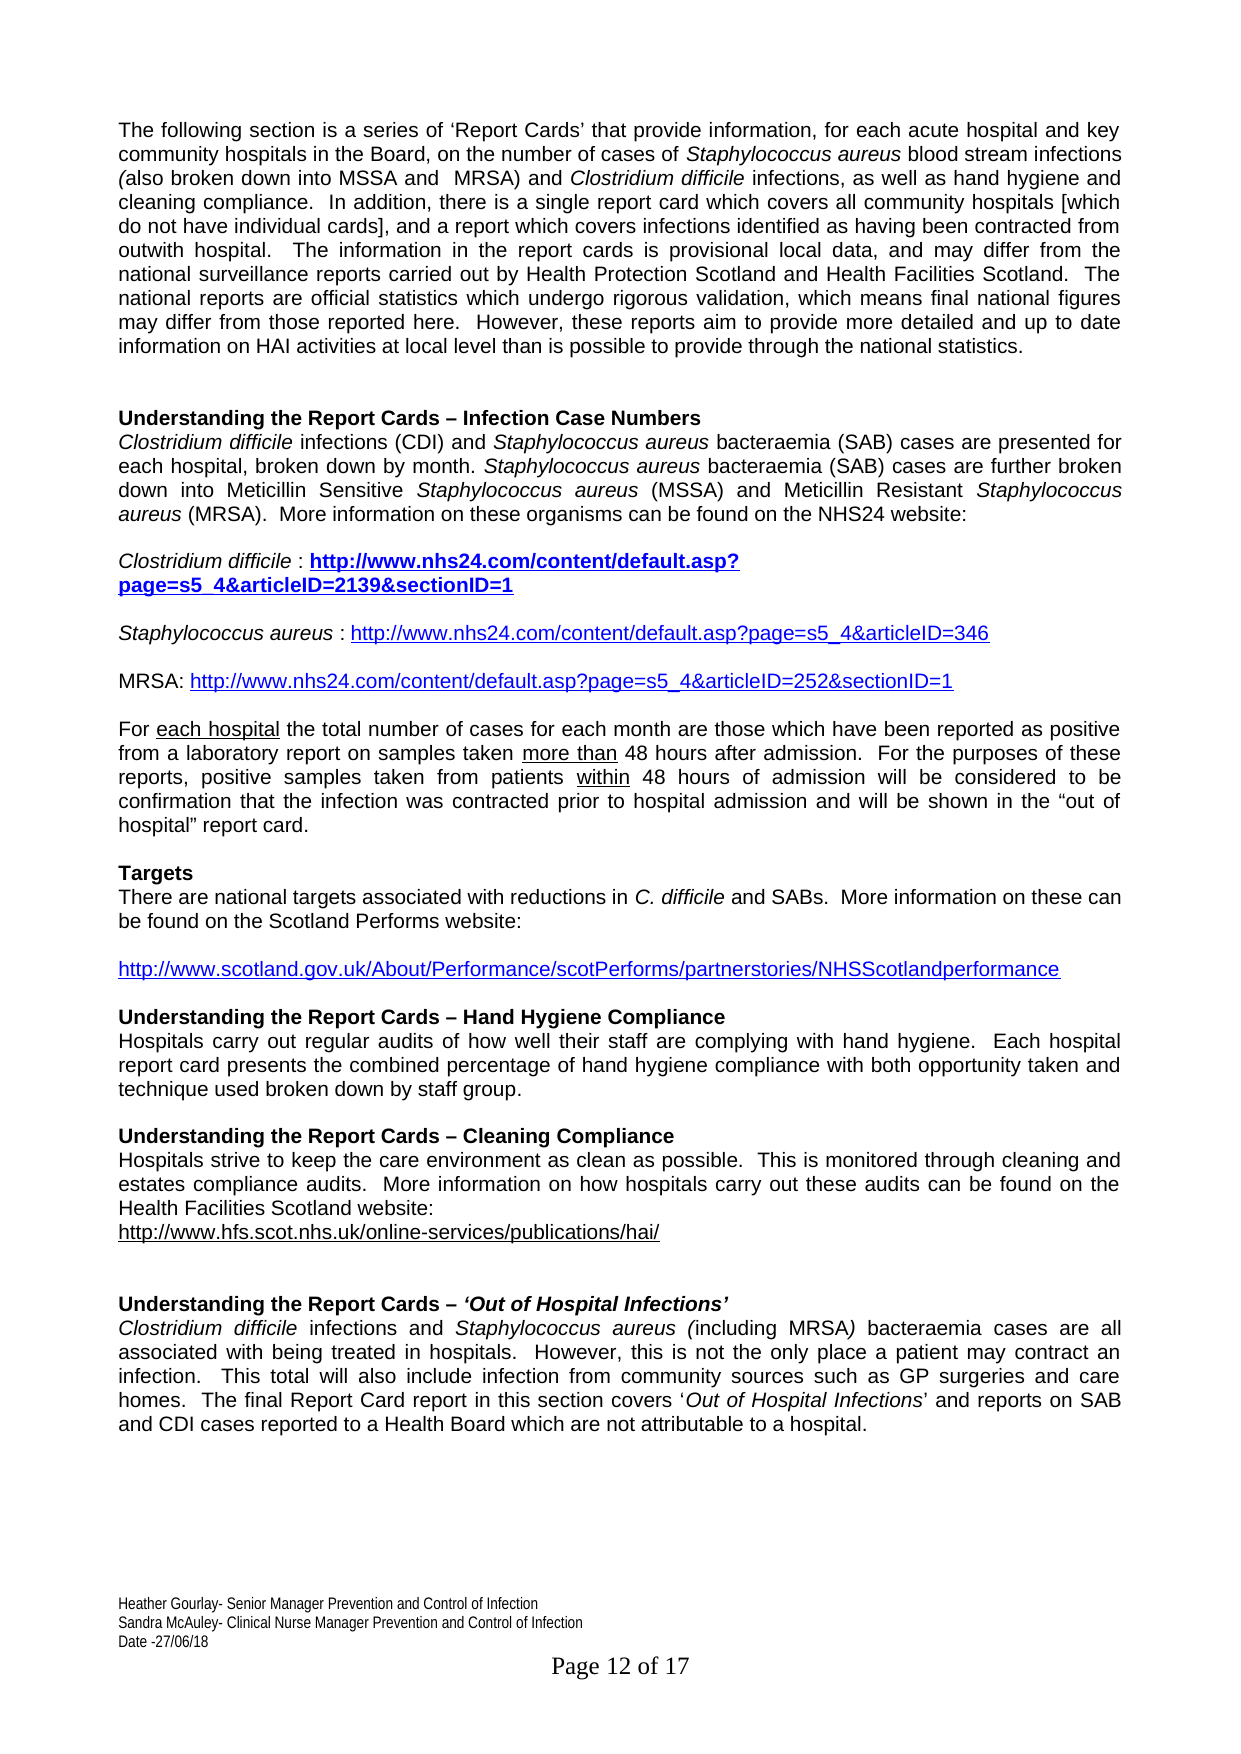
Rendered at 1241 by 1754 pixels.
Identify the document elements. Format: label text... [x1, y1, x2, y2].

text Targets [118, 861, 1122, 885]
text Clostridium difficile : http://www.nhs24.com/content/default.asp?page=s5_4&articleID=2139&sectionID=1 [118, 549, 1122, 597]
text There are national targets associated with reductions in C. difficile and SABs. More information on these can be found on the Scotland Performs website: [118, 885, 1122, 933]
text Understanding the Report Cards – ‘Out of Hospital Infections’ [118, 1292, 1122, 1316]
text Clostridium difficile infections (CDI) and Staphylococcus aureus bacteraemia (SAB) cases are presented for each hospital, broken down by month. Staphylococcus aureus bacteraemia (SAB) cases are further broken down into Meticillin Sensitive Staphylococcus aureus (MSSA) and Meticillin Resistant Staphylococcus aureus (MRSA). More information on these organisms can be found on the NHS24 website: [118, 429, 1122, 525]
text MRSA: http://www.nhs24.com/content/default.asp?page=s5_4&articleID=252&sectionID=1 [118, 669, 1122, 693]
text Hospitals carry out regular audits of how well their staff are complying with hand hygiene. Each hospital report card presents the combined percentage of hand hygiene compliance with both opportunity taken and technique used broken down by staff group. [118, 1028, 1122, 1100]
text Clostridium difficile infections and Staphylococcus aureus (including MRSA) bacteraemia cases are all associated with being treated in hospitals. However, this is not the only place a patient may contract an infection. This total will also include infection from community sources such as GP surgeries and care homes. The final Report Card report in this section covers ‘Out of Hospital Infections’ and reports on SAB and CDI cases reported to a Health Board which are not attributable to a hospital. [118, 1316, 1122, 1436]
text Understanding the Report Cards – Infection Case Numbers [118, 406, 1122, 429]
text Understanding the Report Cards – Hand Hygiene Compliance [118, 1004, 1122, 1028]
text Staphylococcus aureus : http://www.nhs24.com/content/default.asp?page=s5_4&articleID=346 [118, 621, 1122, 645]
text For each hospital the total number of cases for each month are those which have been reported as positive from a laboratory report on samples taken more than 48 hours after admission. For the purposes of these reports, positive samples taken from patients within 48 hours of admission will be considered to be confirmation that the infection was contracted prior to hospital admission and will be shown in the “out of hospital” report card. [118, 717, 1122, 837]
text Understanding the Report Cards – Cleaning Compliance [118, 1124, 1122, 1148]
text The following section is a series of ‘Report Cards’ that provide information, for each acute hospital and key community hospitals in the Board, on the number of cases of Staphylococcus aureus blood stream infections (also broken down into MSSA and MRSA) and Clostridium difficile infections, as well as hand hygiene and cleaning compliance. In addition, there is a single report card which covers all community hospitals [which do not have individual cards], and a report which covers infections identified as having been contracted from outwith hospital. The information in the report cards is provisional local data, and may differ from the national surveillance reports carried out by Health Protection Scotland and Health Facilities Scotland. The national reports are official statistics which undergo rigorous validation, which means final national figures may differ from those reported here. However, these reports aim to provide more detailed and up to date information on HAI activities at local level than is possible to provide through the national statistics. [118, 118, 1122, 358]
text http://www.hfs.scot.nhs.uk/online-services/publications/hai/ [118, 1220, 1122, 1244]
text Hospitals strive to keep the care environment as clean as possible. This is monitored through cleaning and estates compliance audits. More information on how hospitals carry out these audits can be found on the Health Facilities Scotland website: [118, 1148, 1122, 1220]
text http://www.scotland.gov.uk/About/Performance/scotPerforms/partnerstories/NHSScotlandperformance [118, 957, 1122, 981]
